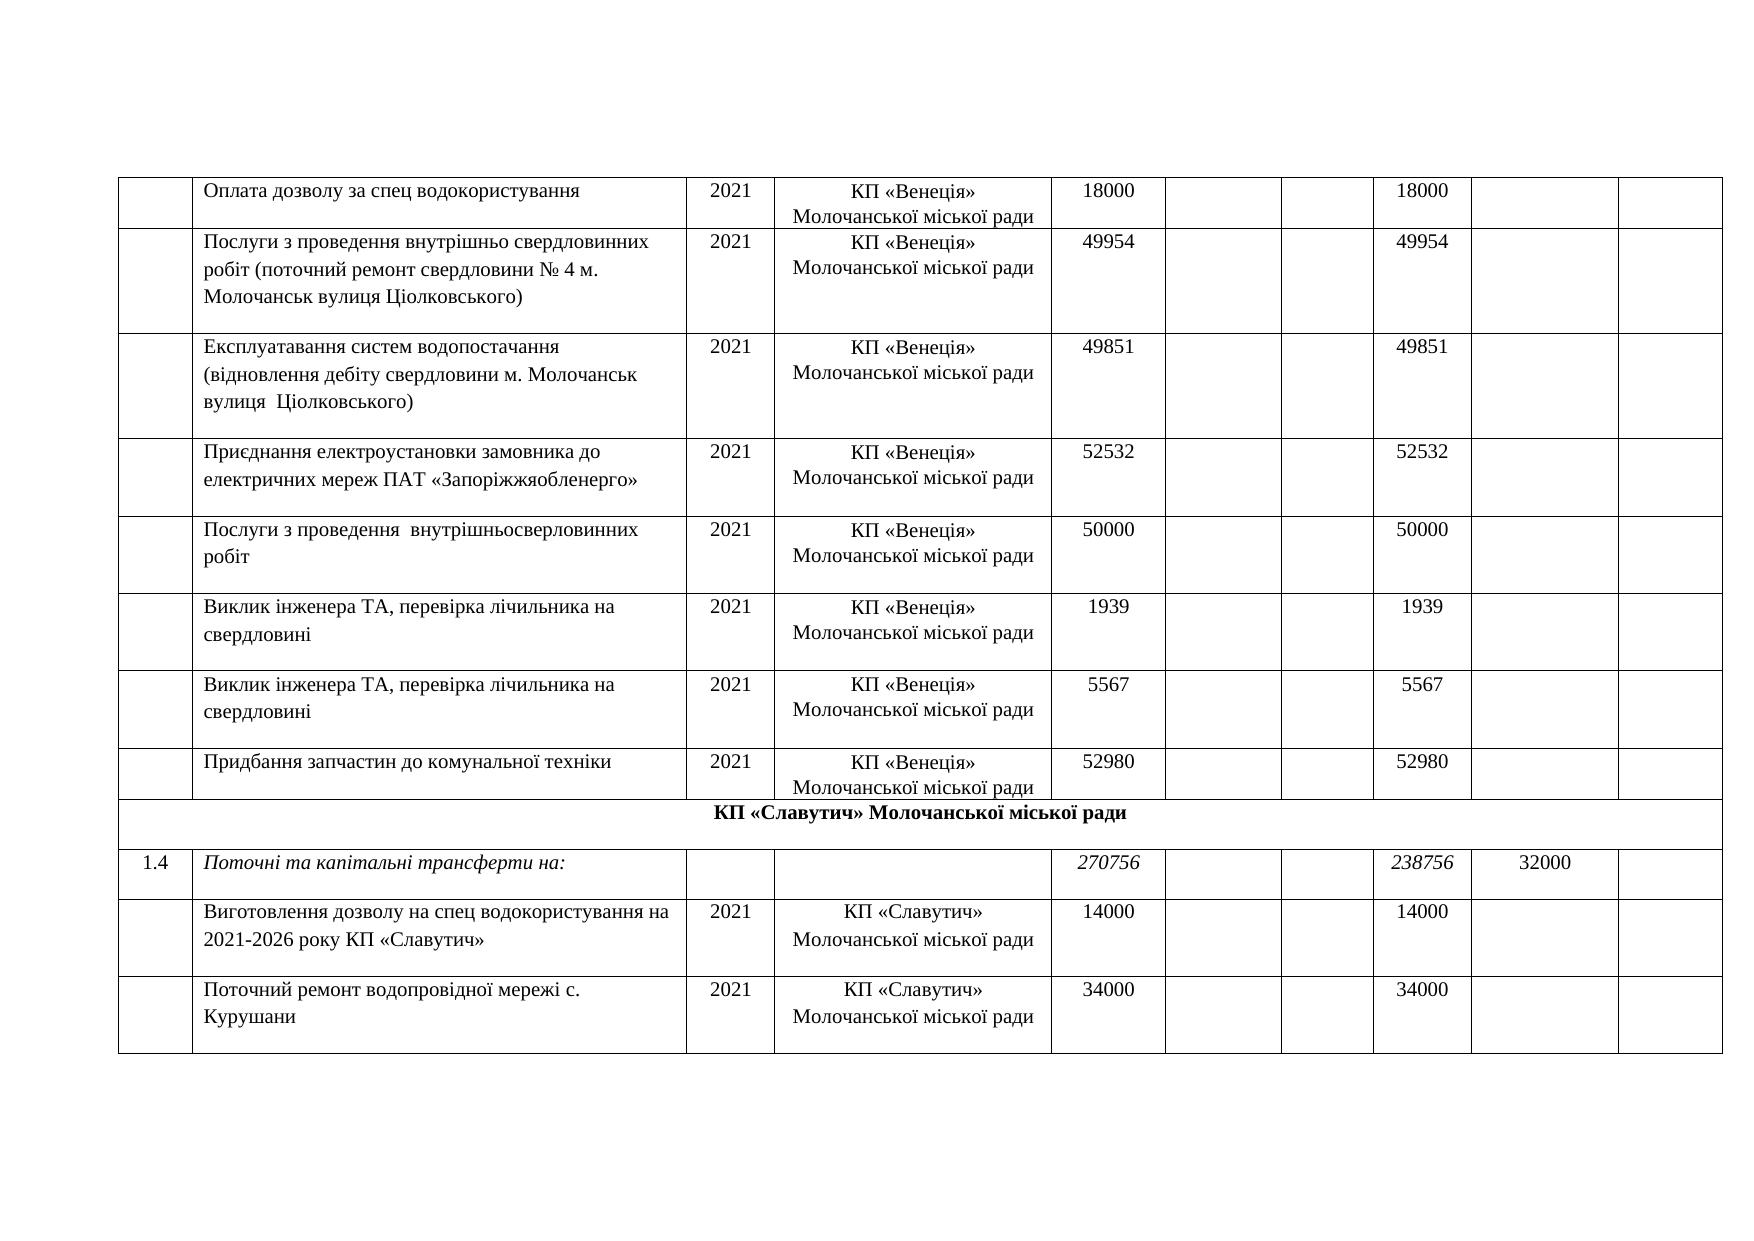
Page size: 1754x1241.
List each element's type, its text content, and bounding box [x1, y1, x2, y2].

table_cell 52532 [1374, 439, 1471, 516]
table_cell [1282, 900, 1373, 976]
table_cell 2021 [687, 178, 774, 228]
table_cell [1619, 977, 1722, 1053]
table_cell 52532 [1052, 439, 1165, 516]
table_cell КП «Венеція» Молочанської міської ради [775, 671, 1051, 748]
table_cell 18000 [1374, 178, 1471, 228]
table_cell [1166, 900, 1281, 976]
table_cell [1282, 594, 1373, 670]
table_cell [1472, 900, 1618, 976]
table_cell 2021 [687, 517, 774, 593]
table_cell [1619, 178, 1722, 228]
table_cell Поточний ремонт водопровідної мережі с. Курушани [193, 977, 686, 1053]
table_cell [1166, 671, 1281, 748]
table_cell 14000 [1374, 900, 1471, 976]
table_cell [1619, 671, 1722, 748]
table_cell [1619, 900, 1722, 976]
table_cell [1619, 594, 1722, 670]
table_cell 52980 [1052, 749, 1165, 799]
table_cell Виклик інженера ТА, перевірка лічильника на свердловині [193, 671, 686, 748]
table_cell КП «Венеція» Молочанської міської ради [775, 439, 1051, 516]
table_cell 14000 [1052, 900, 1165, 976]
table_cell 49954 [1374, 229, 1471, 333]
table_cell 270756 [1052, 850, 1165, 898]
table_cell [119, 594, 192, 670]
table_cell 32000 [1472, 850, 1618, 898]
table_cell [1282, 671, 1373, 748]
table_cell Послуги з проведення внутрішньо свердловинних робіт (поточний ремонт свердловини № . Молочанськ вулиця Ціолковського) [193, 229, 686, 333]
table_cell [775, 178, 1051, 228]
table_cell КП «Венеція» Молочанської міської ради [775, 594, 1051, 670]
table_cell [1472, 594, 1618, 670]
table_cell [1166, 977, 1281, 1053]
table_cell [1619, 517, 1722, 593]
table_cell 2021 [687, 900, 774, 976]
table_cell 2021 [687, 439, 774, 516]
table_cell [1166, 749, 1281, 799]
table_cell [1472, 229, 1618, 333]
table_cell 2021 [687, 594, 774, 670]
table_cell [1282, 334, 1373, 438]
table_cell 1939 [1374, 594, 1471, 670]
table_cell 2021 [687, 671, 774, 748]
table_cell Оплата дозволу за спец водокористування [193, 178, 686, 228]
table_cell КП «Венеція» Молочанської міської ради [775, 334, 1051, 438]
table_cell [1166, 229, 1281, 333]
table_cell Приєднання електроустановки замовника до електричних мереж ПАТ «Запоріжжяобленерго» [193, 439, 686, 516]
table_cell КП «Венеція» Молочанської міської ради [775, 749, 1051, 799]
table_cell 50000 [1374, 517, 1471, 593]
table_cell КП «Венеція» Молочанської міської ради [775, 517, 1051, 593]
table_cell [1619, 229, 1722, 333]
table_cell 2021 [687, 334, 774, 438]
table_cell [687, 850, 774, 898]
table_cell 34000 [1374, 977, 1471, 1053]
table_cell [1282, 977, 1373, 1053]
table_cell Поточні та капітальні трансферти на: [193, 850, 686, 898]
table_cell 2021 [687, 229, 774, 333]
table_cell [1619, 749, 1722, 799]
table_cell 49851 [1374, 334, 1471, 438]
table_cell [1282, 749, 1373, 799]
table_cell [775, 977, 1051, 1053]
table_cell 34000 [1052, 977, 1165, 1053]
table_cell [1472, 439, 1618, 516]
table_cell [1282, 517, 1373, 593]
table_cell [1166, 594, 1281, 670]
table_cell [1472, 178, 1618, 228]
table_cell [119, 977, 192, 1053]
table_cell [1166, 517, 1281, 593]
table_cell 238756 [1374, 850, 1471, 898]
table_cell [1472, 977, 1618, 1053]
table_cell [119, 178, 192, 228]
table_cell 2021 [687, 977, 774, 1053]
table_cell Виклик інженера ТА, перевірка лічильника на свердловині [193, 594, 686, 670]
table_cell Послуги з проведення внутрішньосверловинних робіт [193, 517, 686, 593]
table_cell [1619, 439, 1722, 516]
table_cell [1166, 850, 1281, 898]
table_cell 49851 [1052, 334, 1165, 438]
table_cell [119, 439, 192, 516]
table_cell [1619, 850, 1722, 898]
table_cell [1282, 178, 1373, 228]
table_cell КП «Венеція» Молочанської міської ради [775, 229, 1051, 333]
table_cell 18000 [1052, 178, 1165, 228]
table_cell [1282, 439, 1373, 516]
table_cell [1472, 749, 1618, 799]
table_cell 2021 [687, 749, 774, 799]
table_cell [1166, 334, 1281, 438]
table_cell 5567 [1374, 671, 1471, 748]
table_cell [119, 900, 192, 976]
table_cell [1282, 850, 1373, 898]
table_cell [119, 334, 192, 438]
table_cell 1939 [1052, 594, 1165, 670]
table_cell 5567 [1052, 671, 1165, 748]
table_cell [1472, 671, 1618, 748]
table_cell [119, 517, 192, 593]
table_cell Придбання запчастин до комунальної техніки [193, 749, 686, 799]
table_cell 52980 [1374, 749, 1471, 799]
table_cell [1472, 517, 1618, 593]
table_cell 1.4 [119, 850, 192, 898]
table_cell [119, 229, 192, 333]
table_cell [119, 671, 192, 748]
table_cell [119, 749, 192, 799]
table_cell [1619, 334, 1722, 438]
table_cell Виготовлення дозволу на спец водокористування на 2021-2026 року КП «Славутич» [193, 900, 686, 976]
table_cell КП «Славутич» Молочанської міської ради [775, 900, 1051, 976]
table_cell 49954 [1052, 229, 1165, 333]
table_cell КП «Славутич» Молочанської міської ради [119, 800, 1722, 849]
table_cell [775, 850, 1051, 898]
table_cell [1282, 229, 1373, 333]
table_cell [1166, 178, 1281, 228]
table_cell [1166, 439, 1281, 516]
table_cell Експлуатавання систем водопостачання (відновлення дебіту свердловини м. Молочанськ вулиця Ціолковського) [193, 334, 686, 438]
table_cell [1472, 334, 1618, 438]
table_cell 50000 [1052, 517, 1165, 593]
